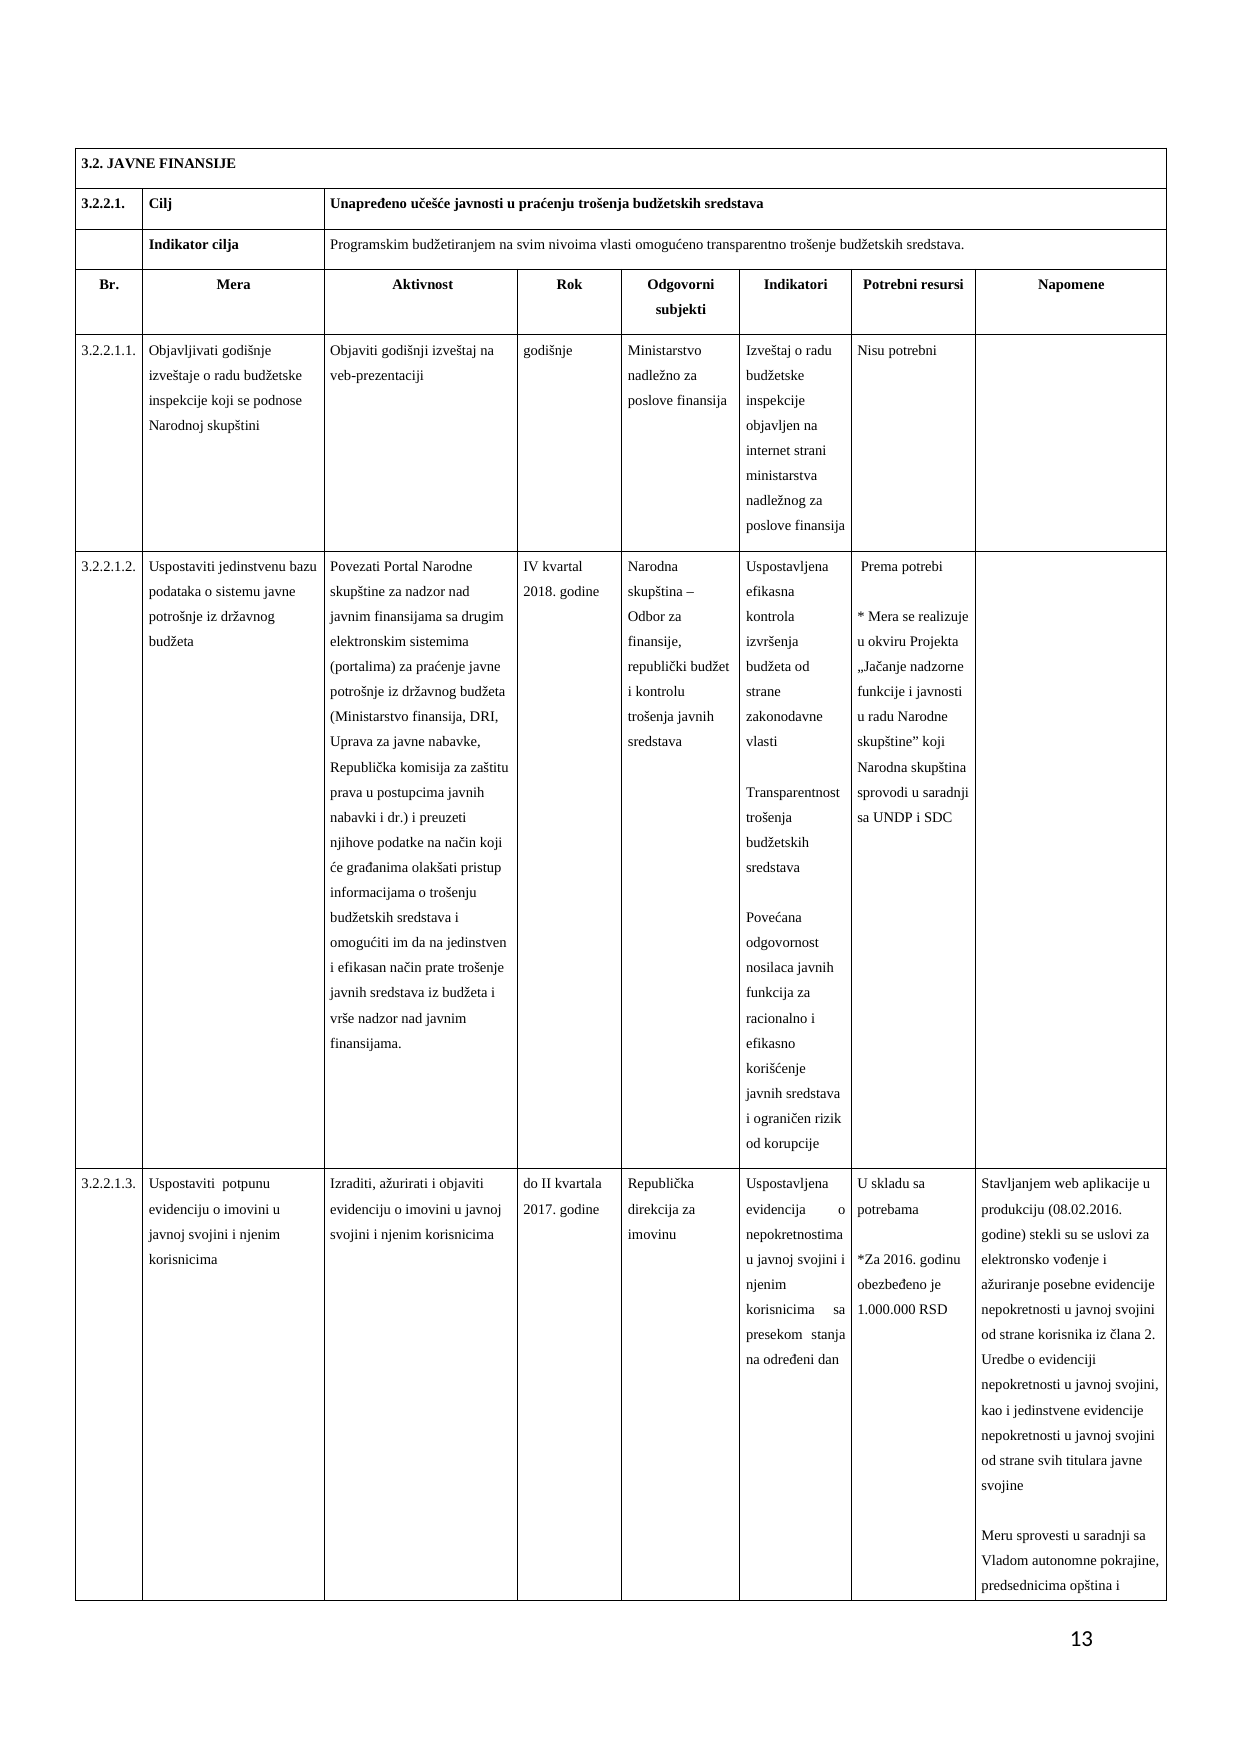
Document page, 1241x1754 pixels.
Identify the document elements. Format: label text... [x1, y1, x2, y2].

table_cell 3.2.2.1.3. [76, 1169, 142, 1600]
table_cell Aktivnost [325, 270, 517, 334]
table_cell Nisu potrebni [852, 335, 975, 551]
table_cell Narodna skupština – Odbor za finansije, republički budžet i kontrolu trošenja javnih sredstava [622, 552, 739, 1168]
table_cell Povezati Portal Narodne skupštine za nadzor nad javnim finansijama sa drugim elektronskim sistemima (portalima) za praćenje javne potrošnje iz državnog budžeta (Ministarstvo finansija, DRI, Uprava za javne nabavke, Republička komisija za zaštitu prava u postupcima javnih nabavki i dr.) i preuzeti njihove podatke na način koji će građanima olakšati pristup informacijama o trošenju budžetskih sredstava i omogućiti im da na jedinstven i efikasan način prate trošenje javnih sredstava iz budžeta i vrše nadzor nad javnim finansijama. [325, 552, 517, 1168]
table_cell Br. [76, 270, 142, 334]
table_cell godišnje [518, 335, 621, 551]
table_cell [740, 1169, 851, 1600]
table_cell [143, 1169, 324, 1600]
table_cell Mera [143, 270, 324, 334]
table_cell Indikator cilja [143, 230, 324, 269]
table_cell Objavljivati godišnje izveštaje o radu budžetske inspekcije koji se podnose Narodnoj skupštini [143, 335, 324, 551]
table_cell 3.2.2.1. [76, 189, 142, 228]
table_cell Odgovorni subjekti [622, 270, 739, 334]
table_cell IV kvartal 2018. godine [518, 552, 621, 1168]
table_cell 3.2.2.1.1. [76, 335, 142, 551]
table_cell Rok [518, 270, 621, 334]
table_cell [976, 335, 1166, 551]
table_cell Ministarstvo nadležno za poslove finansija [622, 335, 739, 551]
table_cell Cilj [143, 189, 324, 228]
table_cell Napomene [976, 270, 1166, 334]
table_cell 3.2. JAVNE FINANSIJE [76, 149, 1166, 188]
table_cell Uspostaviti jedinstvenu bazu podataka o sistemu javne potrošnje iz državnog budžeta [143, 552, 324, 1168]
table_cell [325, 1169, 517, 1600]
table_cell Unapređeno učešće javnosti u praćenju trošenja budžetskih sredstava [325, 189, 1166, 228]
table_cell Programskim budžetiranjem na svim nivoima vlasti omogućeno transparentno trošenje budžetskih sredstava. [325, 230, 1166, 269]
table_cell Objaviti godišnji izveštaj na veb-prezentaciji [325, 335, 517, 551]
table_cell Prema potrebi * Mera se realizuje u okviru Projekta „Jačanje nadzorne funkcije i javnosti u radu Narodne skupštine” koji Narodna skupština sprovodi u saradnji sa UNDP i SDC [852, 552, 975, 1168]
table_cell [518, 1169, 621, 1600]
table_cell Uspostavljena efikasna kontrola izvršenja budžeta od strane zakonodavne vlasti Transparentnost trošenja budžetskih sredstava Povećana odgovornost nosilaca javnih funkcija za racionalno i efikasno korišćenje javnih sredstava i ograničen rizik od korupcije [740, 552, 851, 1168]
table_cell Izveštaj o radu budžetske inspekcije objavljen na internet strani ministarstva nadležnog za poslove finansija [740, 335, 851, 551]
table_cell [976, 552, 1166, 1168]
table_cell 3.2.2.1.2. [76, 552, 142, 1168]
table_cell Potrebni resursi [852, 270, 975, 334]
table_cell [76, 230, 142, 269]
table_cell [622, 1169, 739, 1600]
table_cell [852, 1169, 975, 1600]
table_cell Indikatori [740, 270, 851, 334]
